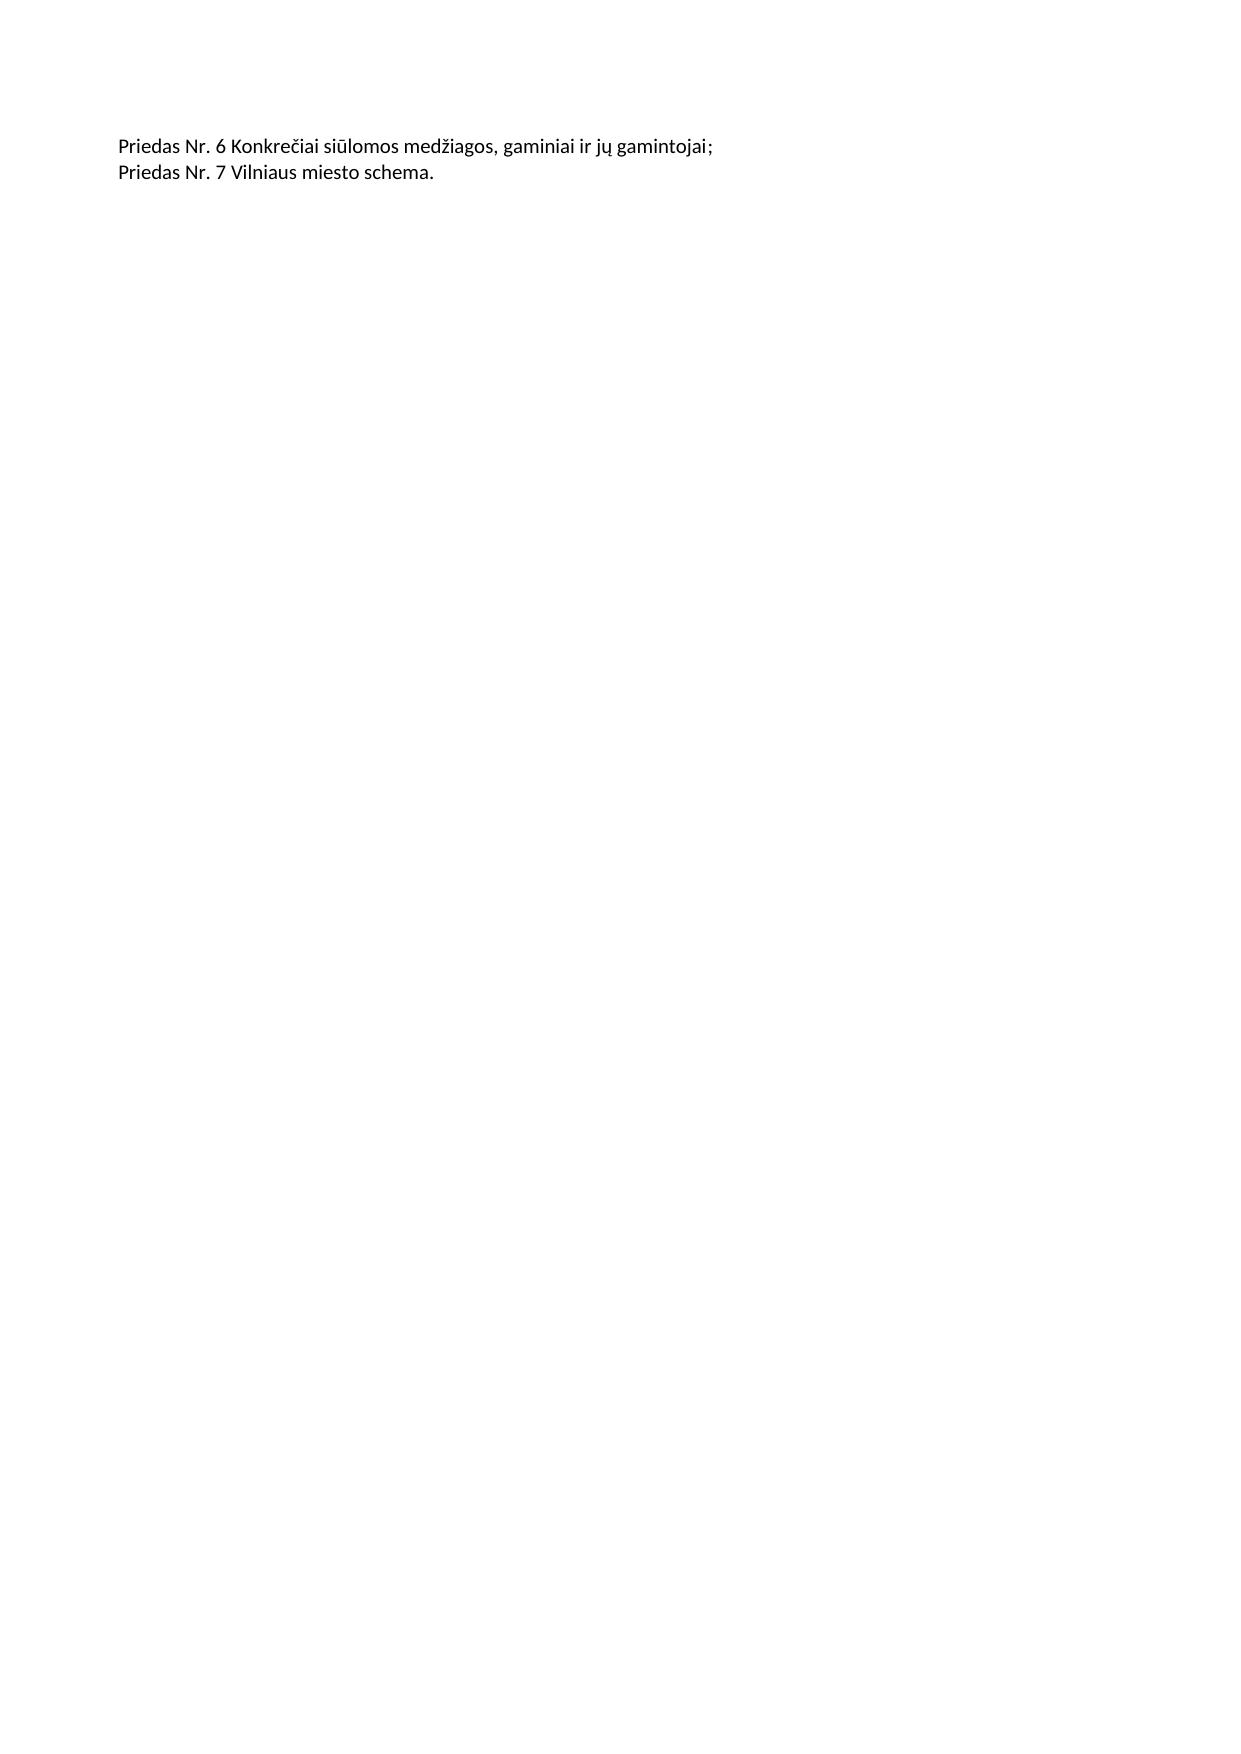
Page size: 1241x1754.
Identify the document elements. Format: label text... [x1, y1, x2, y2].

list Priedas Nr. 6 Konkrečiai siūlomos medžiagos, gaminiai ir jų gamintojai; [118, 134, 1122, 159]
list Priedas Nr. 7 Vilniaus miesto schema. [118, 159, 1122, 184]
